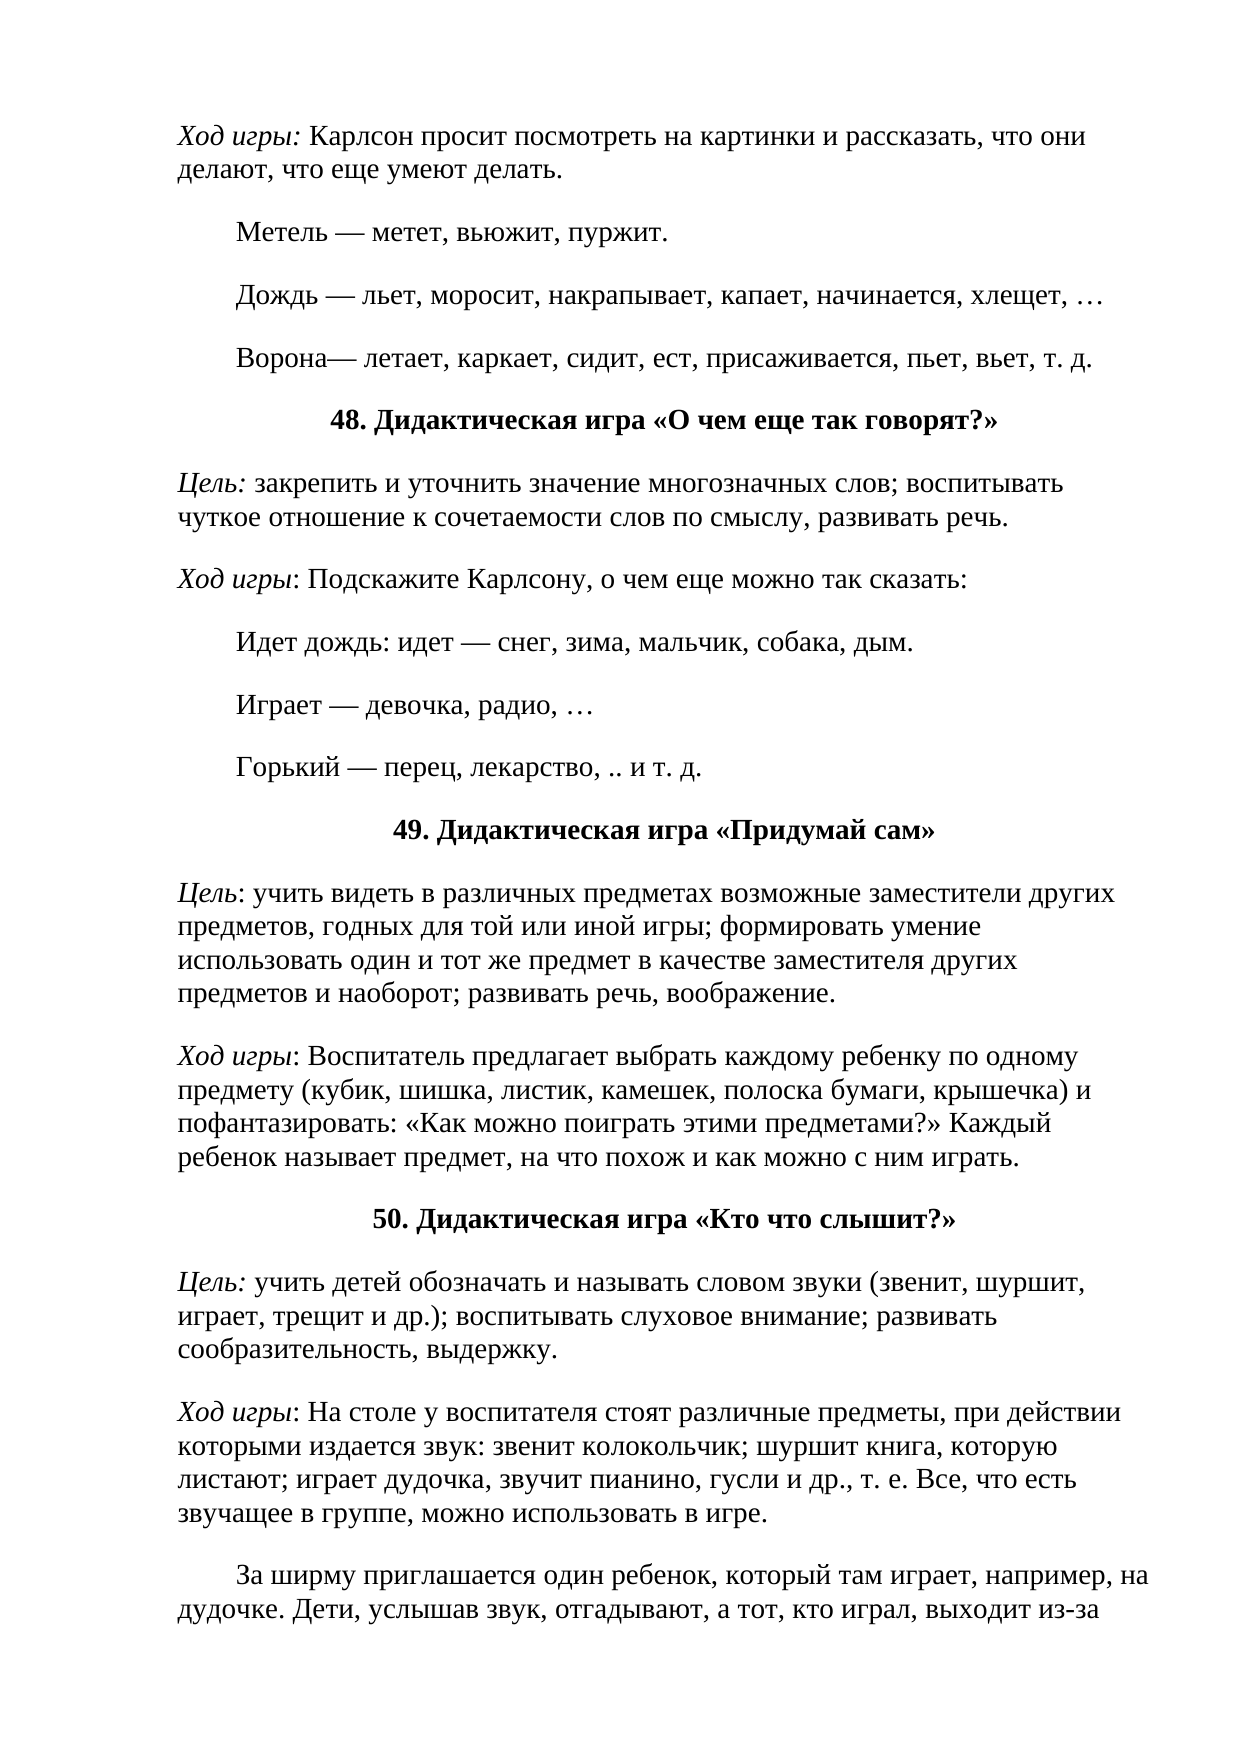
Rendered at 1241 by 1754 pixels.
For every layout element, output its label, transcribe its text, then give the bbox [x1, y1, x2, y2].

text Дождь — льет, моросит, накрапывает, капает, начинается, хлещет, … [177, 277, 1152, 311]
text Цель: закрепить и уточнить значение многозначных слов; воспитывать чуткое отношение к сочетаемости слов по смыслу, развивать речь. [177, 465, 1152, 532]
text Метель — метет, вьюжит, пуржит. [177, 214, 1152, 248]
text Ворона— летает, каркает, сидит, ест, присаживается, пьет, вьет, т. д. [177, 340, 1152, 373]
text Цель: учить детей обозначать и называть словом звуки (звенит, шуршит, играет, трещит и др.); воспитывать слуховое внимание; развивать сообразительность, выдержку. [177, 1264, 1152, 1365]
text Ход игры: Подскажите Карлсону, о чем еще можно так сказать: [177, 561, 1152, 595]
text Горький — перец, лекарство, .. и т. д. [177, 749, 1152, 783]
text Ход игры: Воспитатель предлагает выбрать каждому ребенку по одному предмету (кубик, шишка, листик, камешек, полоска бумаги, крышечка) и пофантазировать: «Как можно поиграть этими предметами?» Каждый ребенок называет предмет, на что похож и как можно с ним играть. [177, 1038, 1152, 1172]
text 49. Дидактическая игра «Придумай сам» [177, 812, 1152, 846]
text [177, 1557, 1152, 1624]
text Цель: учить видеть в различных предметах возможные заместители других предметов, годных для той или иной игры; формировать умение использовать один и тот же предмет в качестве заместителя других предметов и наоборот; развивать речь, воображение. [177, 875, 1152, 1009]
text 48. Дидактическая игра «О чем еще так говорят?» [177, 402, 1152, 436]
text Играет — девочка, радио, … [177, 687, 1152, 720]
text Идет дождь: идет — снег, зима, мальчик, собака, дым. [177, 624, 1152, 658]
text Ход игры: На столе у воспитателя стоят различные предметы, при действии которыми издается звук: звенит колокольчик; шуршит книга, которую листают; играет дудочка, звучит пианино, гусли и др., т. е. Все, что есть звучащее в группе, можно использовать в игре. [177, 1394, 1152, 1528]
text 50. Дидактическая игра «Кто что слышит?» [177, 1202, 1152, 1235]
text Ход игры: Карлсон просит посмотреть на картинки и рассказать, что они делают, что еще умеют делать. [177, 118, 1152, 185]
